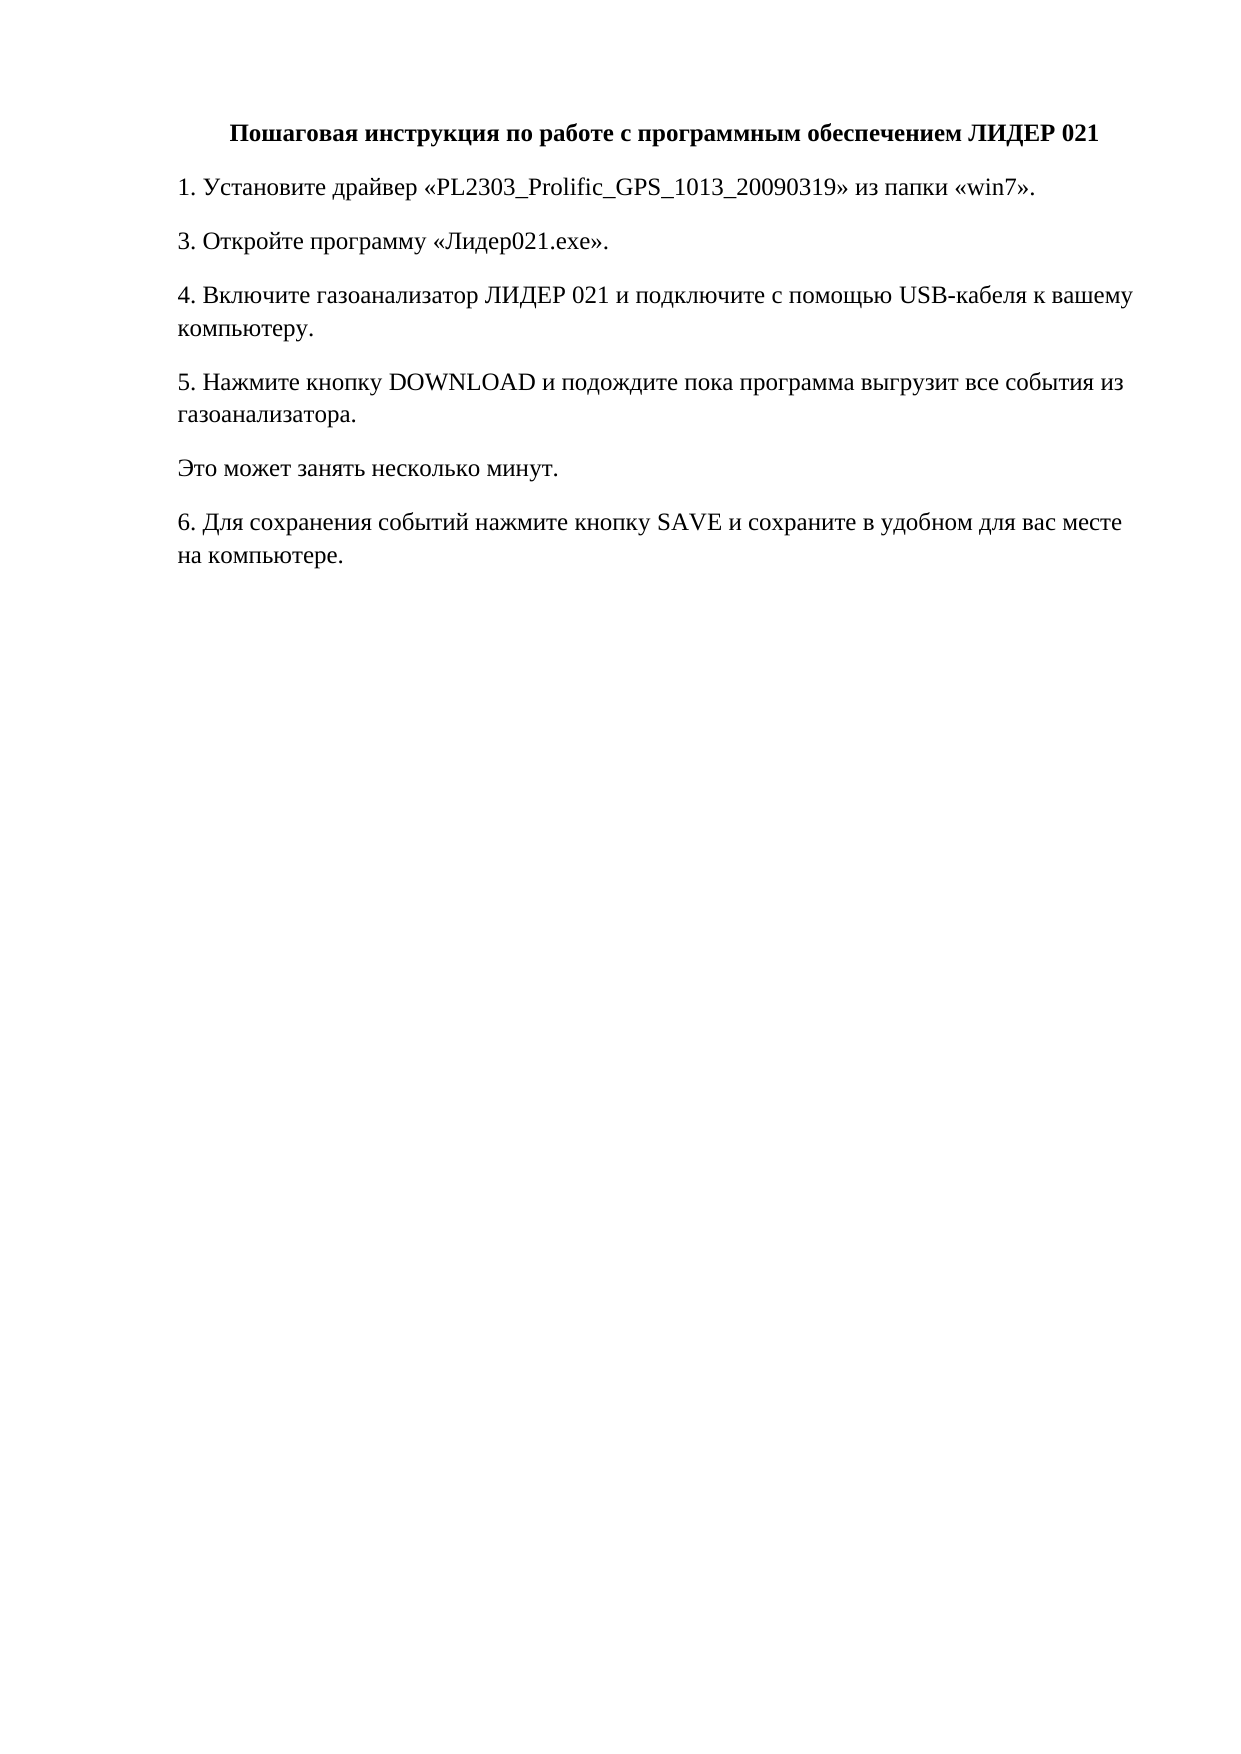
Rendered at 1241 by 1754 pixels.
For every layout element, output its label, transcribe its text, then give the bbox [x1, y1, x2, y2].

text Это может занять несколько минут. [177, 453, 1152, 482]
text 5. Нажмите кнопку DOWNLOAD и подождите пока программа выгрузит все события из газоанализатора. [177, 367, 1152, 428]
text 3. Откройте программу «Лидер021.exe». [177, 226, 1152, 254]
text 4. Включите газоанализатор ЛИДЕР 021 и подключите с помощью USB-кабеля к вашему компьютеру. [177, 280, 1152, 341]
text Пошаговая инструкция по работе с программным обеспечением ЛИДЕР 021 [177, 118, 1152, 147]
text 1. Установите драйвер «PL2303_Prolific_GPS_1013_20090319» из папки «win7». [177, 172, 1152, 201]
text 6. Для сохранения событий нажмите кнопку SAVE и сохраните в удобном для вас месте на компьютере. [177, 507, 1152, 569]
